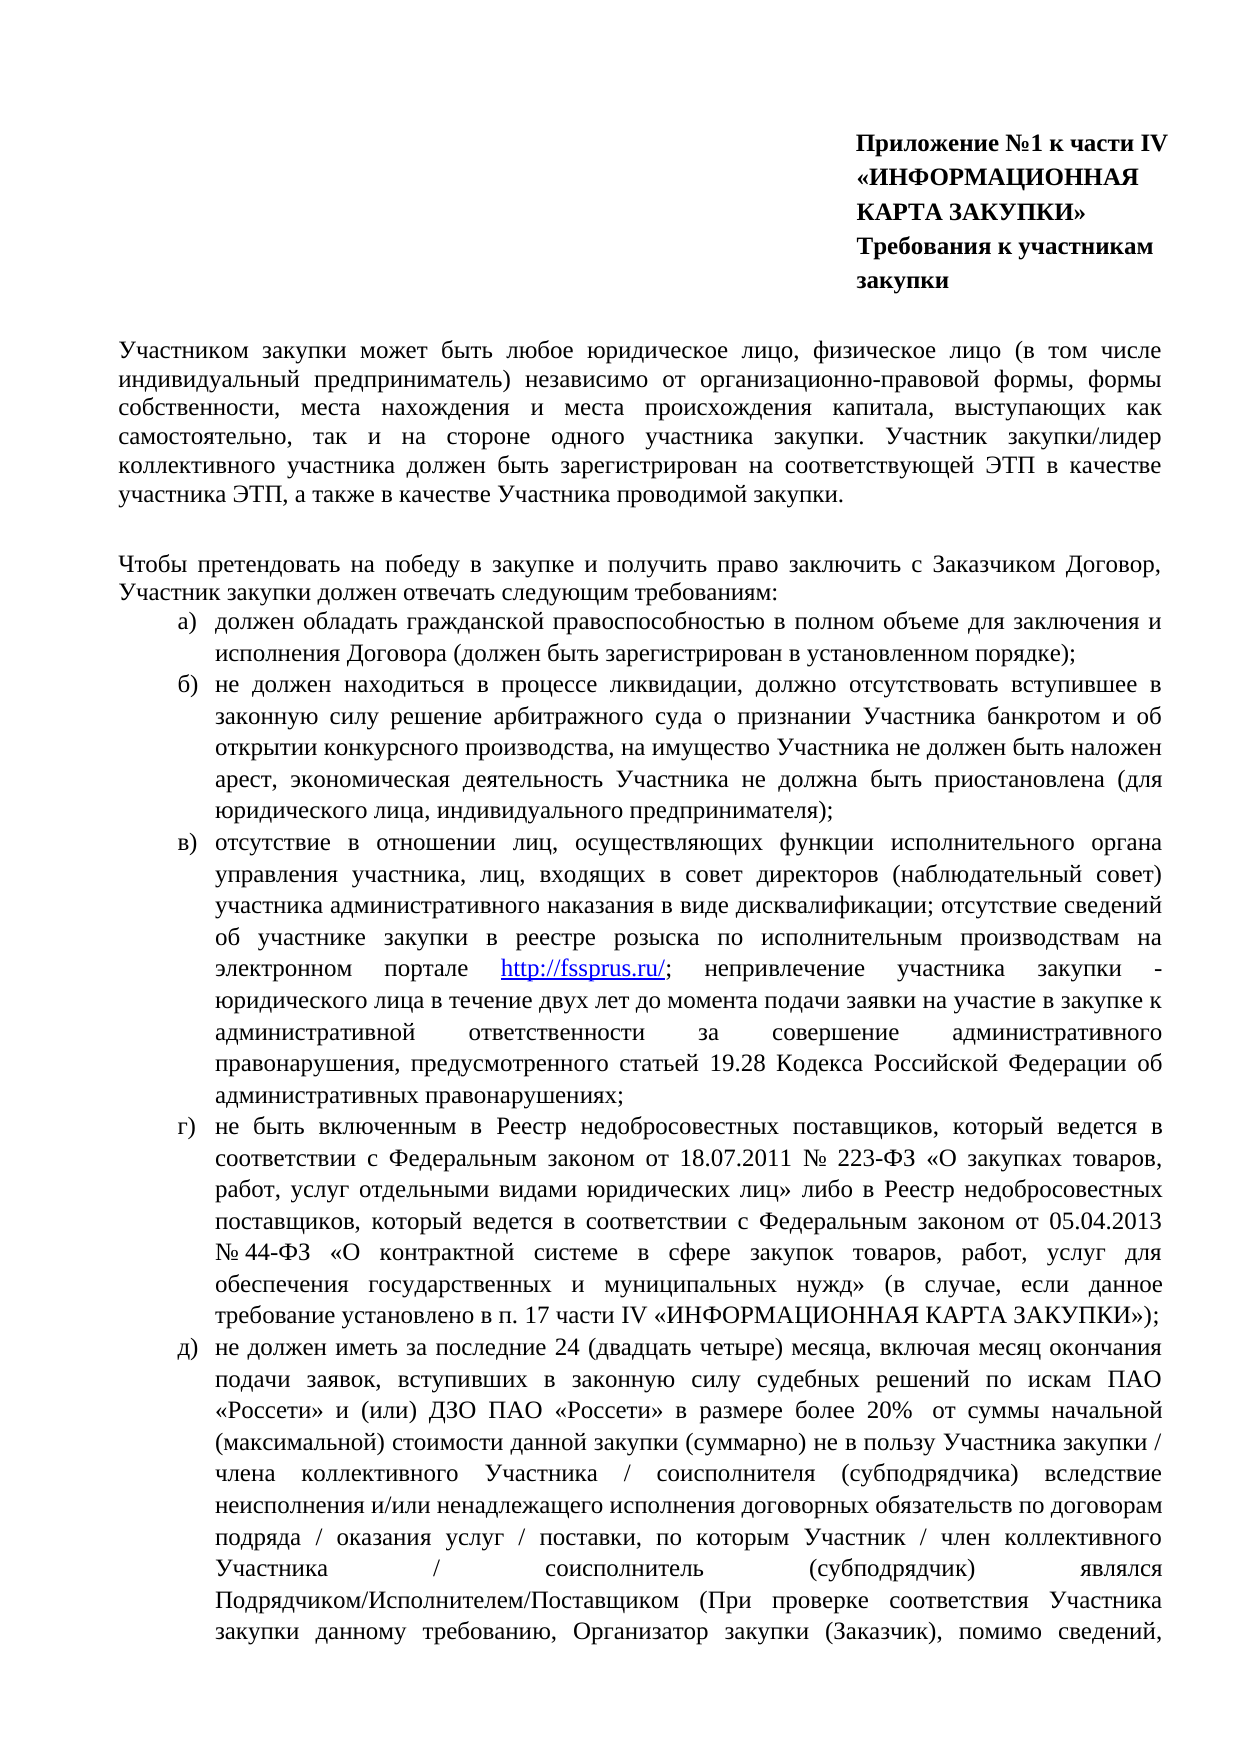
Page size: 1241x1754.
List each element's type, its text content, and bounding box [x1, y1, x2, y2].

text Участником закупки может быть любое юридическое лицо, физическое лицо (в том числе индивидуальный предприниматель) независимо от организационно-правовой формы, формы собственности, места нахождения и места происхождения капитала, выступающих как самостоятельно, так и на стороне одного участника закупки. Участник закупки/лидер коллективного участника должен быть зарегистрирован на соответствующей ЭТП в качестве участника ЭТП, а также в качестве Участника проводимой закупки. [118, 335, 1163, 507]
list не должен находиться в процессе ликвидации, должно отсутствовать вступившее в законную силу решение арбитражного суда о признании Участника банкротом и об открытии конкурсного производства, на имущество Участника не должен быть наложен арест, экономическая деятельность Участника не должна быть приостановлена (для юридического лица, индивидуального предпринимателя); [177, 669, 1163, 824]
list должен обладать гражданской правоспособностью в полном объеме для заключения и исполнения Договора (должен быть зарегистрирован в установленном порядке); [177, 606, 1163, 667]
text Чтобы претендовать на победу в закупке и получить право заключить с Заказчиком Договор, Участник закупки должен отвечать следующим требованиям: [118, 549, 1163, 606]
list не быть включенным в Реестр недобросовестных поставщиков, который ведется в соответствии с Федеральным законом от 18.07.2011 № 223-ФЗ «О закупках товаров, работ, услуг отдельными видами юридических лиц» либо в Реестр недобросовестных поставщиков, который ведется в соответствии с Федеральным законом от 05.04.2013 № 44-ФЗ «О контрактной системе в сфере закупок товаров, работ, услуг для обеспечения государственных и муниципальных нужд» (в случае, если данное требование установлено в п. 17 части IV «ИНФОРМАЦИОННАЯ КАРТА ЗАКУПКИ»); [177, 1111, 1163, 1329]
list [177, 1332, 1163, 1645]
subtitle Приложение №1 к части IV «ИНФОРМАЦИОННАЯ КАРТА ЗАКУПКИ» Требования к участникам закупки [856, 128, 1181, 294]
list отсутствие в отношении лиц, осуществляющих функции исполнительного органа управления участника, лиц, входящих в совет директоров (наблюдательный совет) участника административного наказания в виде дисквалификации; отсутствие сведений об участнике закупки в реестре розыска по исполнительным производствам на электронном портале http://fssprus.ru/; непривлечение участника закупки - юридического лица в течение двух лет до момента подачи заявки на участие в закупке к административной ответственности за совершение административного правонарушения, предусмотренного статьей 19.28 Кодекса Российской Федерации об административных правонарушениях; [177, 827, 1163, 1108]
